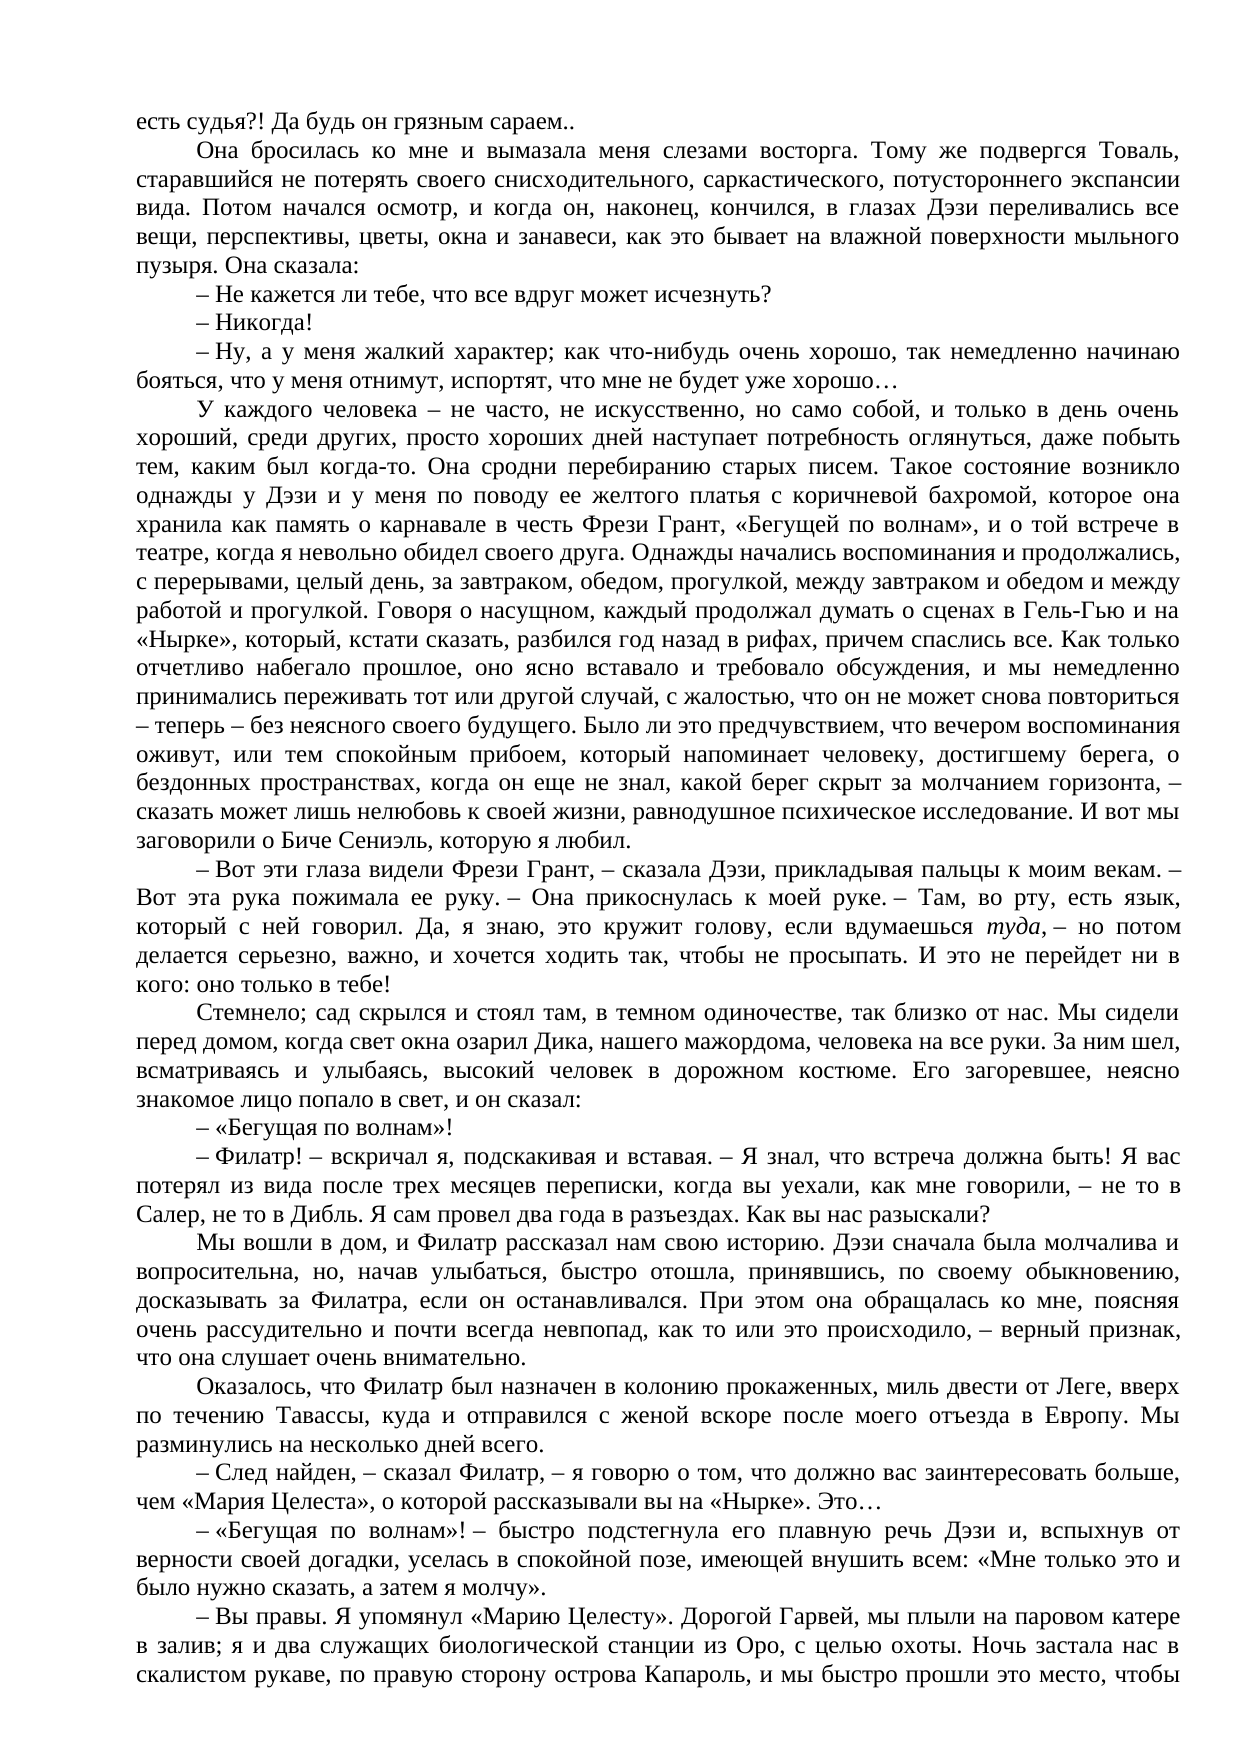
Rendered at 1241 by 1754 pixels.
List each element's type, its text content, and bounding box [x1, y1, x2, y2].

text – «Бегущая по волнам»! [136, 1112, 1181, 1141]
text – «Бегущая по волнам»! – быстро подстегнула его плавную речь Дэзи и, вспыхнув от верности своей догадки, уселась в спокойной позе, имеющей внушить всем: «Мне только это и было нужно сказать, а затем я молчу». [136, 1515, 1181, 1601]
text – Не кажется ли тебе, что все вдруг может исчезнуть? [136, 279, 1181, 307]
text Оказалось, что Филатр был назначен в колонию прокаженных, миль двести от Леге, вверх по течению Тавассы, куда и отправился с женой вскоре после моего отъезда в Европу. Мы разминулись на несколько дней всего. [136, 1371, 1181, 1457]
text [136, 106, 1181, 135]
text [136, 1601, 1181, 1687]
text – Ну, а у меня жалкий характер; как что-нибудь очень хорошо, так немедленно начинаю бояться, что у меня отнимут, испортят, что мне не будет уже хорошо… [136, 336, 1181, 394]
text Стемнело; сад скрылся и стоял там, в темном одиночестве, так близко от нас. Мы сидели перед домом, когда свет окна озарил Дика, нашего мажордома, человека на все руки. За ним шел, всматриваясь и улыбаясь, высокий человек в дорожном костюме. Его загоревшее, неясно знакомое лицо попало в свет, и он сказал: [136, 997, 1181, 1112]
text – След найден, – сказал Филатр, – я говорю о том, что должно вас заинтересовать больше, чем «Мария Целеста», о которой рассказывали вы на «Нырке». Это… [136, 1457, 1181, 1515]
text – Филатр! – вскричал я, подскакивая и вставая. – Я знал, что встреча должна быть! Я вас потерял из вида после трех месяцев переписки, когда вы уехали, как мне говорили, – не то в Салер, не то в Дибль. Я сам провел два года в разъездах. Как вы нас разыскали? [136, 1141, 1181, 1227]
text – Вот эти глаза видели Фрези Грант, – сказала Дэзи, прикладывая пальцы к моим векам. – Вот эта рука пожимала ее руку. – Она прикоснулась к моей руке. – Там, во рту, есть язык, который с ней говорил. Да, я знаю, это кружит голову, если вдумаешься туда, – но потом делается серьезно, важно, и хочется ходить так, чтобы не просыпать. И это не перейдет ни в кого: оно только в тебе! [136, 854, 1181, 997]
text – Никогда! [136, 307, 1181, 336]
text Мы вошли в дом, и Филатр рассказал нам свою историю. Дэзи сначала была молчалива и вопросительна, но, начав улыбаться, быстро отошла, принявшись, по своему обыкновению, досказывать за Филатра, если он останавливался. При этом она обращалась ко мне, поясняя очень рассудительно и почти всегда невпопад, как то или это происходило, – верный признак, что она слушает очень внимательно. [136, 1227, 1181, 1371]
text У каждого человека – не часто, не искусственно, но само собой, и только в день очень хороший, среди других, просто хороших дней наступает потребность оглянуться, даже побыть тем, каким был когда-то. Она сродни перебиранию старых писем. Такое состояние возникло однажды у Дэзи и у меня по поводу ее желтого платья с коричневой бахромой, которое она хранила как память о карнавале в честь Фрези Грант, «Бегущей по волнам», и о той встрече в театре, когда я невольно обидел своего друга. Однажды начались воспоминания и продолжались, с перерывами, целый день, за завтраком, обедом, прогулкой, между завтраком и обедом и между работой и прогулкой. Говоря о насущном, каждый продолжал думать о сценах в Гель-Гью и на «Нырке», который, кстати сказать, разбился год назад в рифах, причем спаслись все. Как только отчетливо набегало прошлое, оно ясно вставало и требовало обсуждения, и мы немедленно принимались переживать тот или другой случай, с жалостью, что он не может снова повториться – теперь – без неясного своего будущего. Было ли это предчувствием, что вечером воспоминания оживут, или тем спокойным прибоем, который напоминает человеку, достигшему берега, о бездонных пространствах, когда он еще не знал, какой берег скрыт за молчанием горизонта, – сказать может лишь нелюбовь к своей жизни, равнодушное психическое исследование. И вот мы заговорили о Биче Сениэль, которую я любил. [136, 394, 1181, 854]
text Она бросилась ко мне и вымазала меня слезами восторга. Тому же подвергся Товаль, старавшийся не потерять своего снисходительного, саркастического, потустороннего экспансии вида. Потом начался осмотр, и когда он, наконец, кончился, в глазах Дэзи переливались все вещи, перспективы, цветы, окна и занавеси, как это бывает на влажной поверхности мыльного пузыря. Она сказала: [136, 135, 1181, 279]
